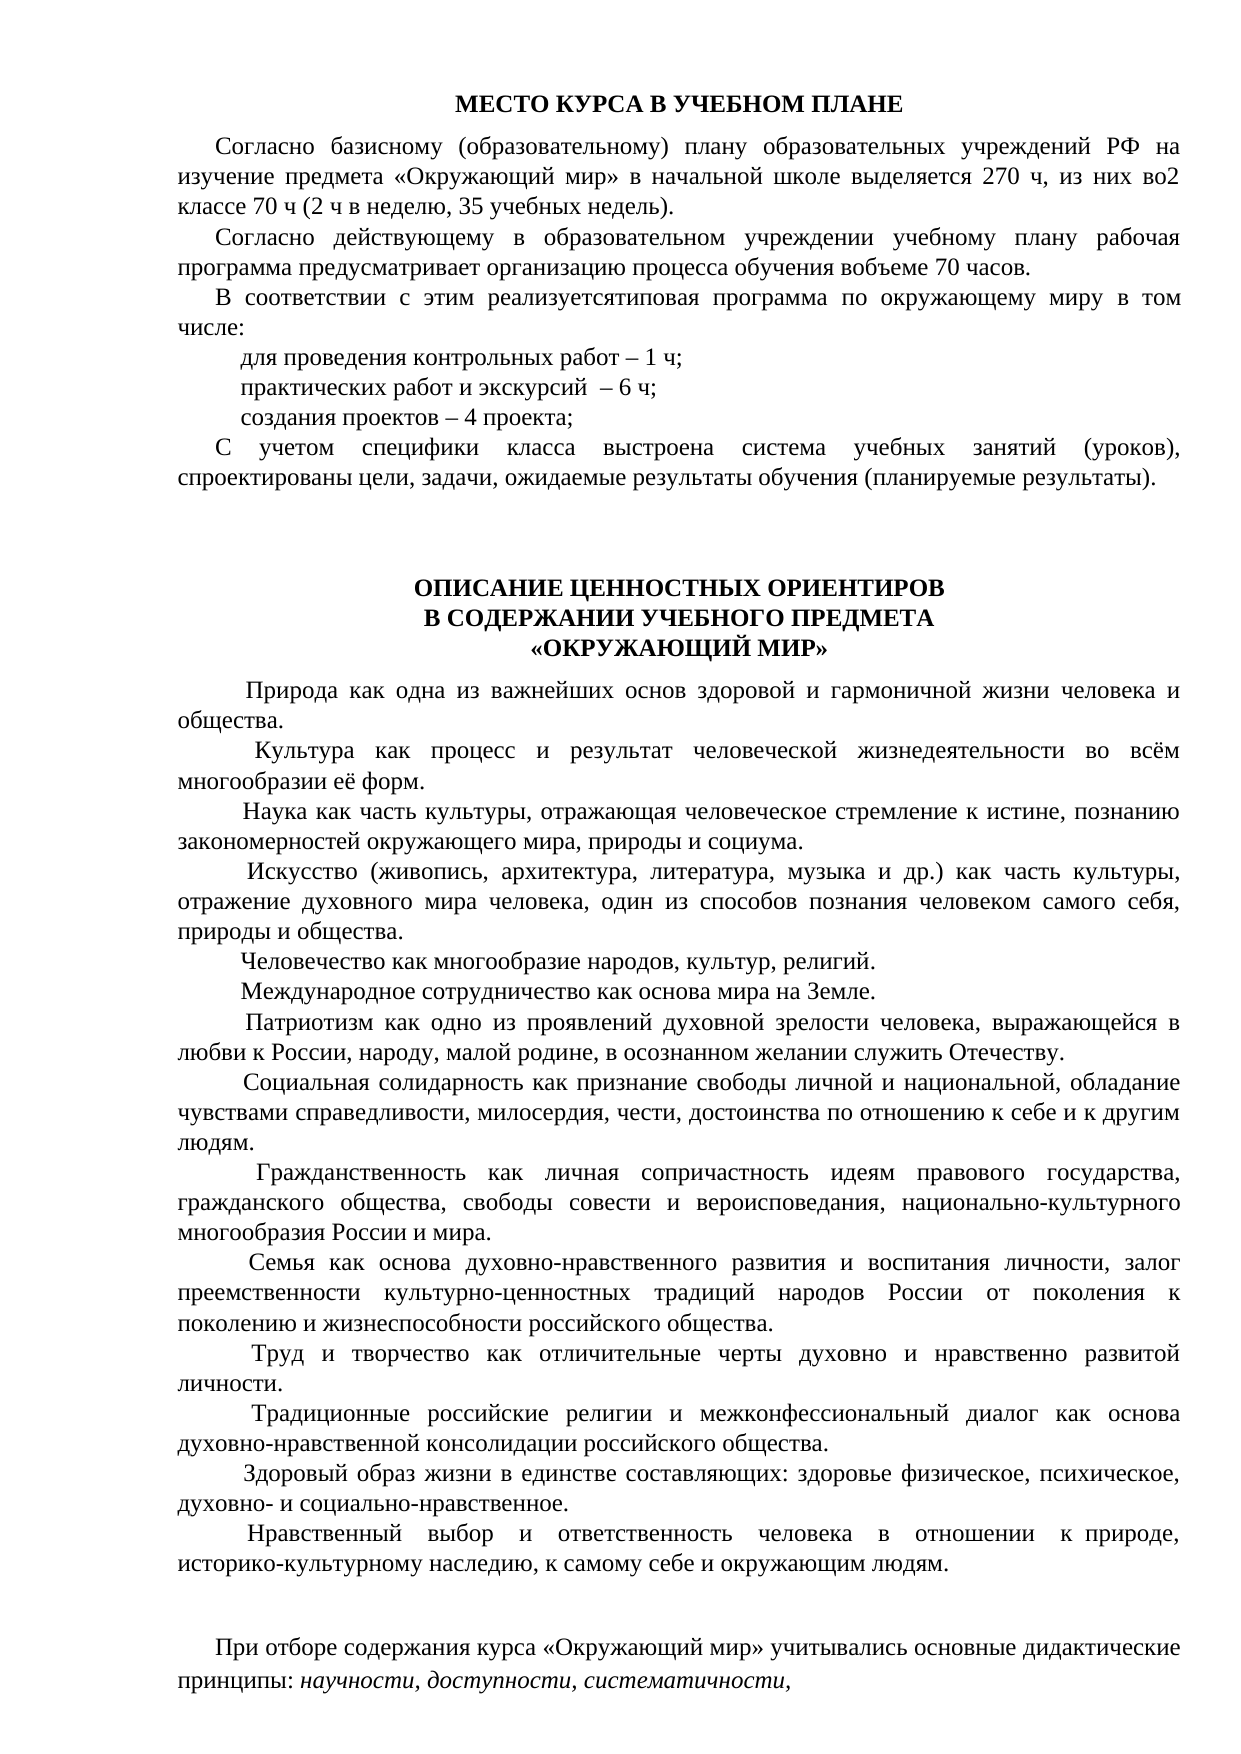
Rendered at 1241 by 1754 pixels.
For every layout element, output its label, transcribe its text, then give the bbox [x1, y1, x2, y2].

text Описание ценностных ориентиров в содержании учебного предмета «Окружающий мир» [177, 573, 1181, 662]
text С учетом специфики класса выстроена система учебных занятий (уроков), спроектированы цели, задачи, ожидаемые результаты обучения (планируемые результаты). [177, 432, 1181, 491]
text  Семья как основа духовно-нравственного развития и воспитания личности, залог преемственности культурно-ценностных традиций народов России от поколения к поколению и жизнеспособности российского общества. [177, 1247, 1181, 1336]
text  Здоровый образ жизни в единстве составляющих: здоровье физическое, психическое, духовно- и социально-нравственное. [177, 1458, 1181, 1517]
text  Традиционные российские религии и межконфессиональный диалог как основа духовно-нравственной консолидации российского общества. [177, 1398, 1181, 1457]
text Место курса в учебном плане [177, 89, 1181, 117]
text  Человечество как многообразие народов, культур, религий. [177, 946, 1181, 975]
text  Искусство (живопись, архитектура, литература, музыка и др.) как часть культуры, отражение духовного мира человека, один из способов познания человеком самого себя, природы и общества. [177, 856, 1181, 945]
text  Природа как одна из важнейших основ здоровой и гармоничной жизни человека и общества. [177, 675, 1181, 734]
text  Социальная солидарность как признание свободы личной и национальной, обладание чувствами справедливости, милосердия, чести, достоинства по отношению к себе и к другим людям. [177, 1067, 1181, 1156]
text  Международное сотрудничество как основа мира на Земле. [177, 976, 1181, 1005]
text  создания проектов – 4 проекта; [177, 402, 1181, 431]
text Согласно действующему в образовательном учреждении учебному плану рабочая программа предусматривает организацию процесса обучения вобъеме 70 часов. [177, 222, 1181, 280]
text  Труд и творчество как отличительные черты духовно и нравственно развитой личности. [177, 1338, 1181, 1397]
text  для проведения контрольных работ – 1 ч; [177, 342, 1181, 371]
text В соответствии с этим реализуетсятиповая программа по окружающему миру в том числе: [177, 282, 1181, 341]
text  Гражданственность как личная сопричастность идеям правового государства, гражданского общества, свободы совести и вероисповедания, национально-культурного многообразия России и мира. [177, 1157, 1181, 1246]
text  практических работ и экскурсий – 6 ч; [177, 372, 1181, 401]
text Согласно базисному (образовательному) плану образовательных учреждений РФ на изучение предмета «Окружающий мир» в начальной школе выделяется 270 ч, из них во2 классе 70 ч (2 ч в неделю, 35 учебных недель). [177, 131, 1181, 220]
text При отборе содержания курса «Окружающий мир» учитывались основные дидактические принципы: научности, доступности, систематичности, [177, 1632, 1181, 1694]
text  Культура как процесс и результат человеческой жизнедеятельности во всём многообразии её форм. [177, 736, 1181, 794]
text  Патриотизм как одно из проявлений духовной зрелости человека, выражающейся в любви к России, народу, малой родине, в осознанном желании служить Отечеству. [177, 1007, 1181, 1065]
text  Наука как часть культуры, отражающая человеческое стремление к истине, познанию закономерностей окружающего мира, природы и социума. [177, 796, 1181, 855]
text  Нравственный выбор и ответственность человека в отношении к природе, историко-культурному наследию, к самому себе и окружающим людям. [177, 1518, 1181, 1577]
